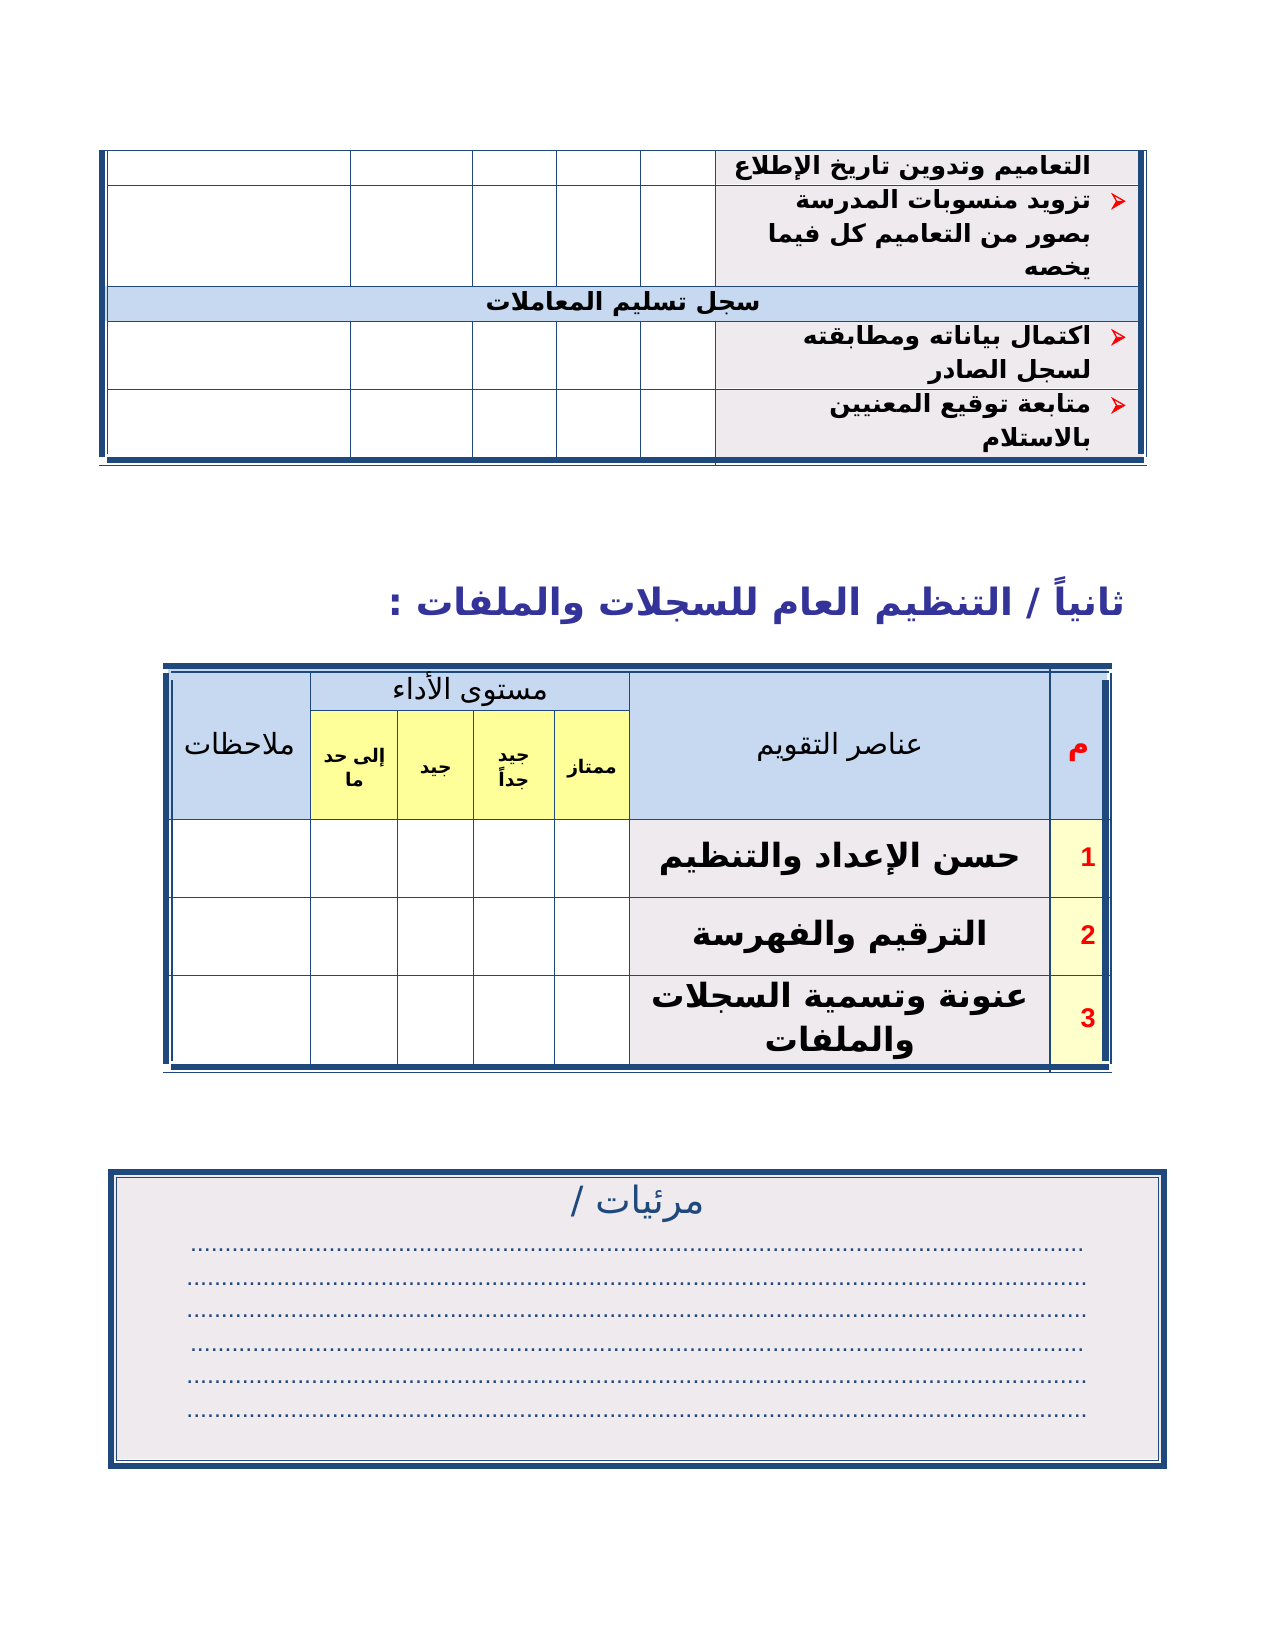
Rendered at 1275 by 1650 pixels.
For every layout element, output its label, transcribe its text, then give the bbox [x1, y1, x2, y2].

table_cell [557, 151, 640, 184]
table_cell [398, 820, 473, 897]
table_cell حسن الإعداد والتنظيم [630, 820, 1049, 897]
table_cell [716, 151, 1138, 184]
table_cell سجل تسليم المعاملات [108, 287, 1138, 321]
table_header مستوى الأداء [311, 673, 629, 710]
table_cell [473, 322, 556, 388]
table_cell [641, 390, 715, 457]
table_cell [473, 151, 556, 184]
table_cell الترقيم والفهرسة [630, 898, 1049, 975]
table_header م [1051, 673, 1107, 819]
table_cell [398, 898, 473, 975]
table_cell [311, 976, 397, 1064]
table_cell [351, 186, 472, 286]
text ثانياً / التنظيم العام للسجلات والملفات : [150, 581, 1125, 624]
table_cell [473, 390, 556, 457]
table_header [117, 1178, 1158, 1459]
table_cell [555, 898, 629, 975]
table_cell تزويد منسوبات المدرسة بصور من التعاميم كل فيما يخصه [716, 186, 1138, 286]
table_cell [311, 820, 397, 897]
table_cell [557, 390, 640, 457]
table_cell [641, 186, 715, 286]
table_cell [108, 186, 350, 286]
table_cell [557, 186, 640, 286]
table_cell [173, 898, 310, 975]
table_cell [351, 322, 472, 388]
table_cell [108, 322, 350, 388]
table_cell [474, 976, 554, 1064]
table_cell [474, 820, 554, 897]
table_cell [555, 976, 629, 1064]
table_cell جيد جداً [474, 711, 554, 819]
table_cell [641, 322, 715, 388]
table_cell متابعة توقيع المعنيين بالاستلام [716, 390, 1143, 457]
table_cell [311, 898, 397, 975]
table_cell [557, 322, 640, 388]
table_cell إلى حد ما [311, 711, 397, 819]
table_cell [555, 820, 629, 897]
table_cell اكتمال بياناته ومطابقته لسجل الصادر [716, 322, 1138, 388]
table_cell [473, 186, 556, 286]
table_header عناصر التقويم [630, 673, 1049, 819]
table_cell [398, 976, 473, 1064]
table_header ملاحظات [168, 669, 311, 819]
table_cell 2 [1051, 898, 1102, 975]
table_cell [351, 390, 472, 457]
table_cell 3 [1051, 976, 1107, 1064]
table_cell جيد [398, 711, 473, 819]
table_cell ممتاز [555, 711, 629, 819]
table_cell [474, 898, 554, 975]
table_cell [105, 389, 350, 457]
table_cell عنونة وتسمية السجلات والملفات [630, 976, 1049, 1064]
table_cell [641, 151, 715, 184]
table_cell [169, 976, 310, 1064]
table_cell [173, 820, 310, 897]
table_cell [108, 151, 350, 184]
table_cell [351, 151, 472, 184]
table_cell 1 [1051, 820, 1102, 897]
